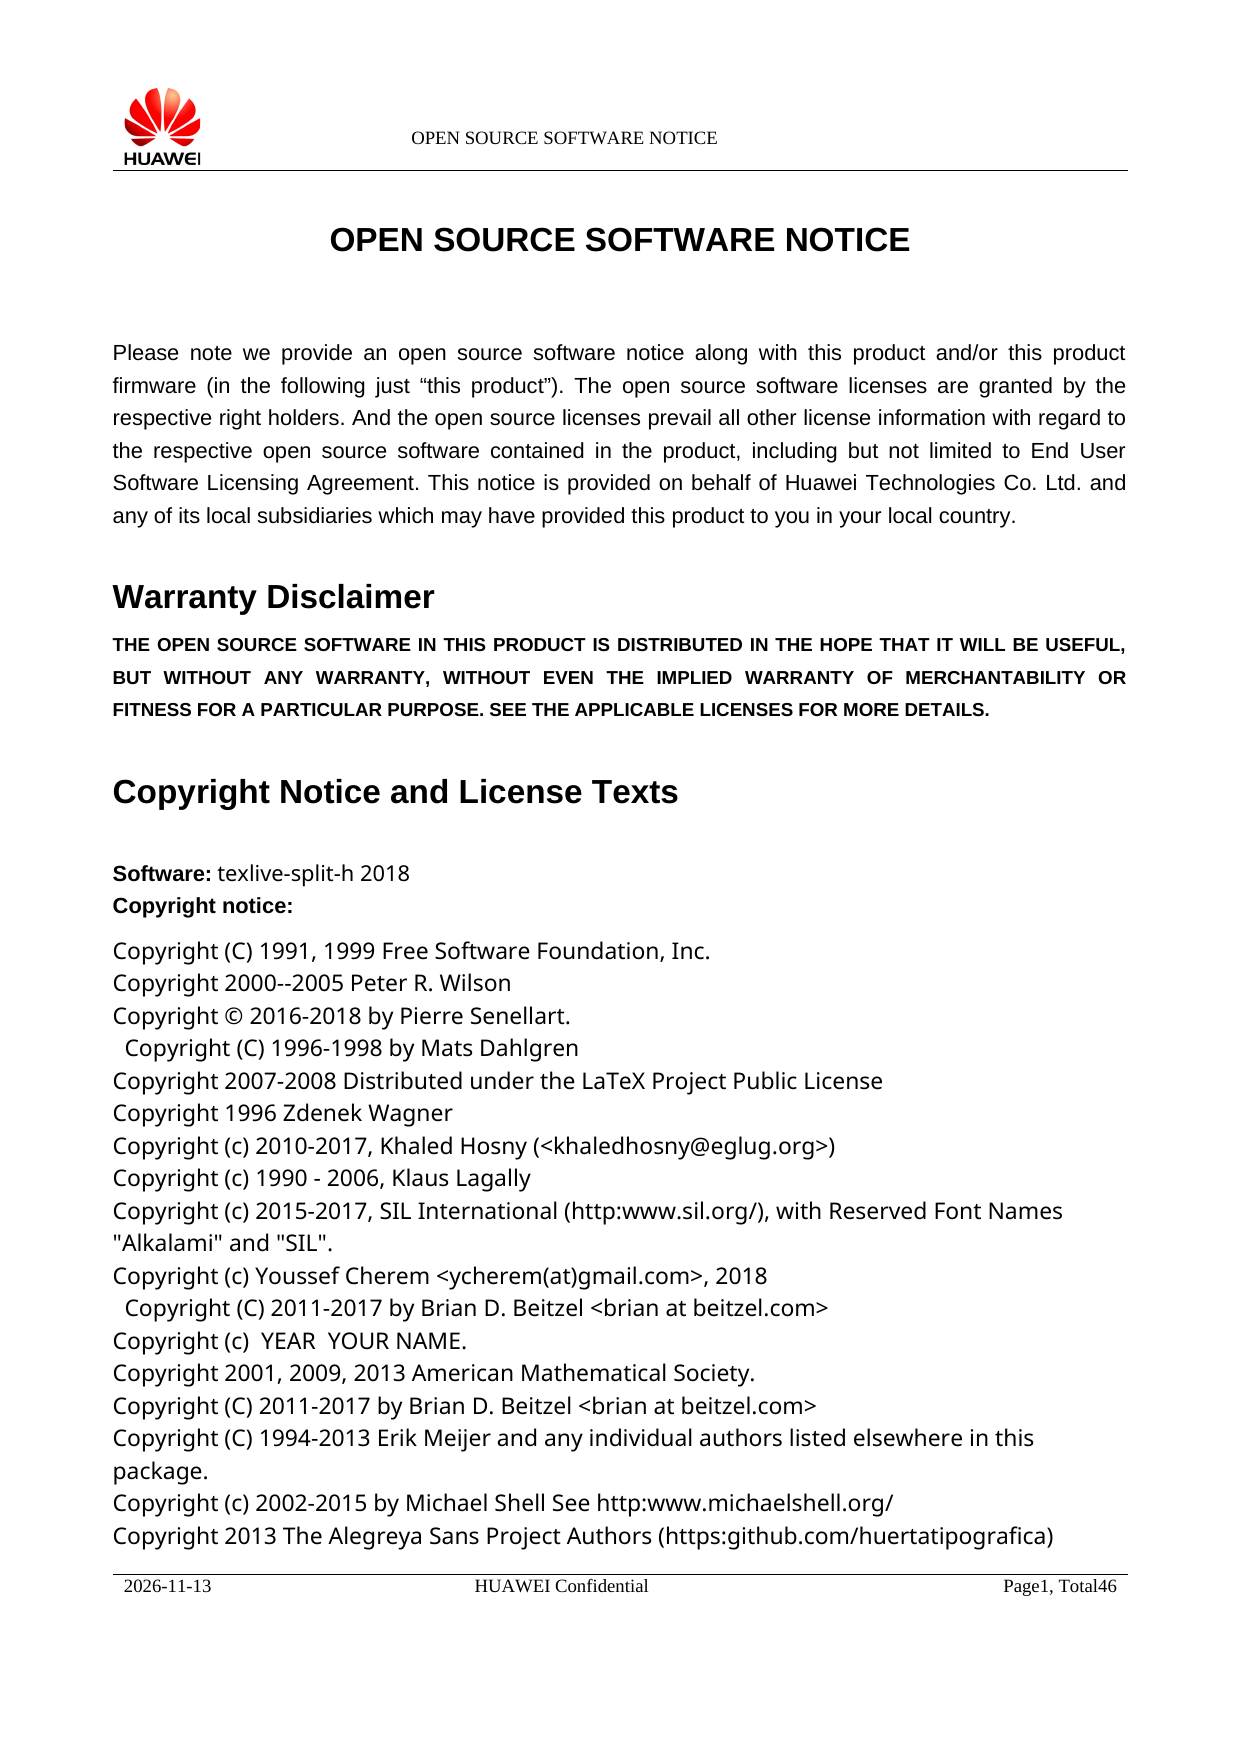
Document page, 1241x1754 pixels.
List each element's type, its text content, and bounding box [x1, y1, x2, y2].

text Copyright (c) 1990 - 2006, Klaus Lagally [112, 1161, 1128, 1194]
text Warranty Disclaimer [112, 564, 1128, 629]
text Please note we provide an open source software notice along with this product and/or this product firmware (in the following just “this product”). The open source software licenses are granted by the respective right holders. And the open source licenses prevail all other license information with regard to the respective open source software contained in the product, including but not limited to End User Software Licensing Agreement. This notice is provided on behalf of Huawei Technologies Co. Ltd. and any of its local subsidiaries which may have provided this product to you in your local country. [112, 336, 1128, 531]
text Copyright 2001, 2009, 2013 American Mathematical Society. [112, 1356, 1128, 1389]
text Copyright (C) 1994-2013 Erik Meijer and any individual authors listed elsewhere in this package. [112, 1421, 1128, 1486]
title Software: texlive-split-h 2018 [112, 856, 1128, 889]
text Copyright 2000--2005 Peter R. Wilson [112, 966, 1128, 999]
text Copyright (c) Youssef Cherem <ycherem(at)gmail.com>, 2018 [112, 1259, 1128, 1291]
text Copyright notice: [112, 889, 1128, 921]
text Copyright © 2016-2018 by Pierre Senellart. [112, 999, 1128, 1031]
text OPEN SOURCE SOFTWARE NOTICE [112, 206, 1128, 271]
text Copyright (C) 1996-1998 by Mats Dahlgren [112, 1031, 1128, 1064]
text Copyright 2007-2008 Distributed under the LaTeX Project Public License [112, 1064, 1128, 1096]
text Copyright (c) 2015-2017, SIL International (http:www.sil.org/), with Reserved Font Names "Alkalami" and "SIL". [112, 1194, 1128, 1259]
text Copyright (C) 2011-2017 by Brian D. Beitzel <brian at beitzel.com> [112, 1389, 1128, 1421]
text Copyright 2013 The Alegreya Sans Project Authors (https:github.com/huertatipografica) [112, 1519, 1128, 1551]
picture [124, 88, 201, 165]
text Copyright (c) YEAR YOUR NAME. [112, 1324, 1128, 1356]
text Copyright (c) 2002-2015 by Michael Shell See http:www.michaelshell.org/ [112, 1486, 1128, 1519]
text Copyright 1996 Zdenek Wagner [112, 1096, 1128, 1129]
text Copyright (C) 2011-2017 by Brian D. Beitzel <brian at beitzel.com> [112, 1291, 1128, 1324]
text Copyright (C) 1991, 1999 Free Software Foundation, Inc. [112, 934, 1128, 966]
text The open source software in this product is distributed in the hope that it will be useful, but WITHOUT ANY WARRANTY, without even the implied warranty of MERCHANTABILITY or FITNESS FOR A PARTICULAR PURPOSE. See the applicable licenses for more details. [112, 629, 1128, 726]
text Copyright (c) 2010-2017, Khaled Hosny (<khaledhosny@eglug.org>) [112, 1129, 1128, 1161]
text Copyright Notice and License Texts [112, 759, 1128, 824]
